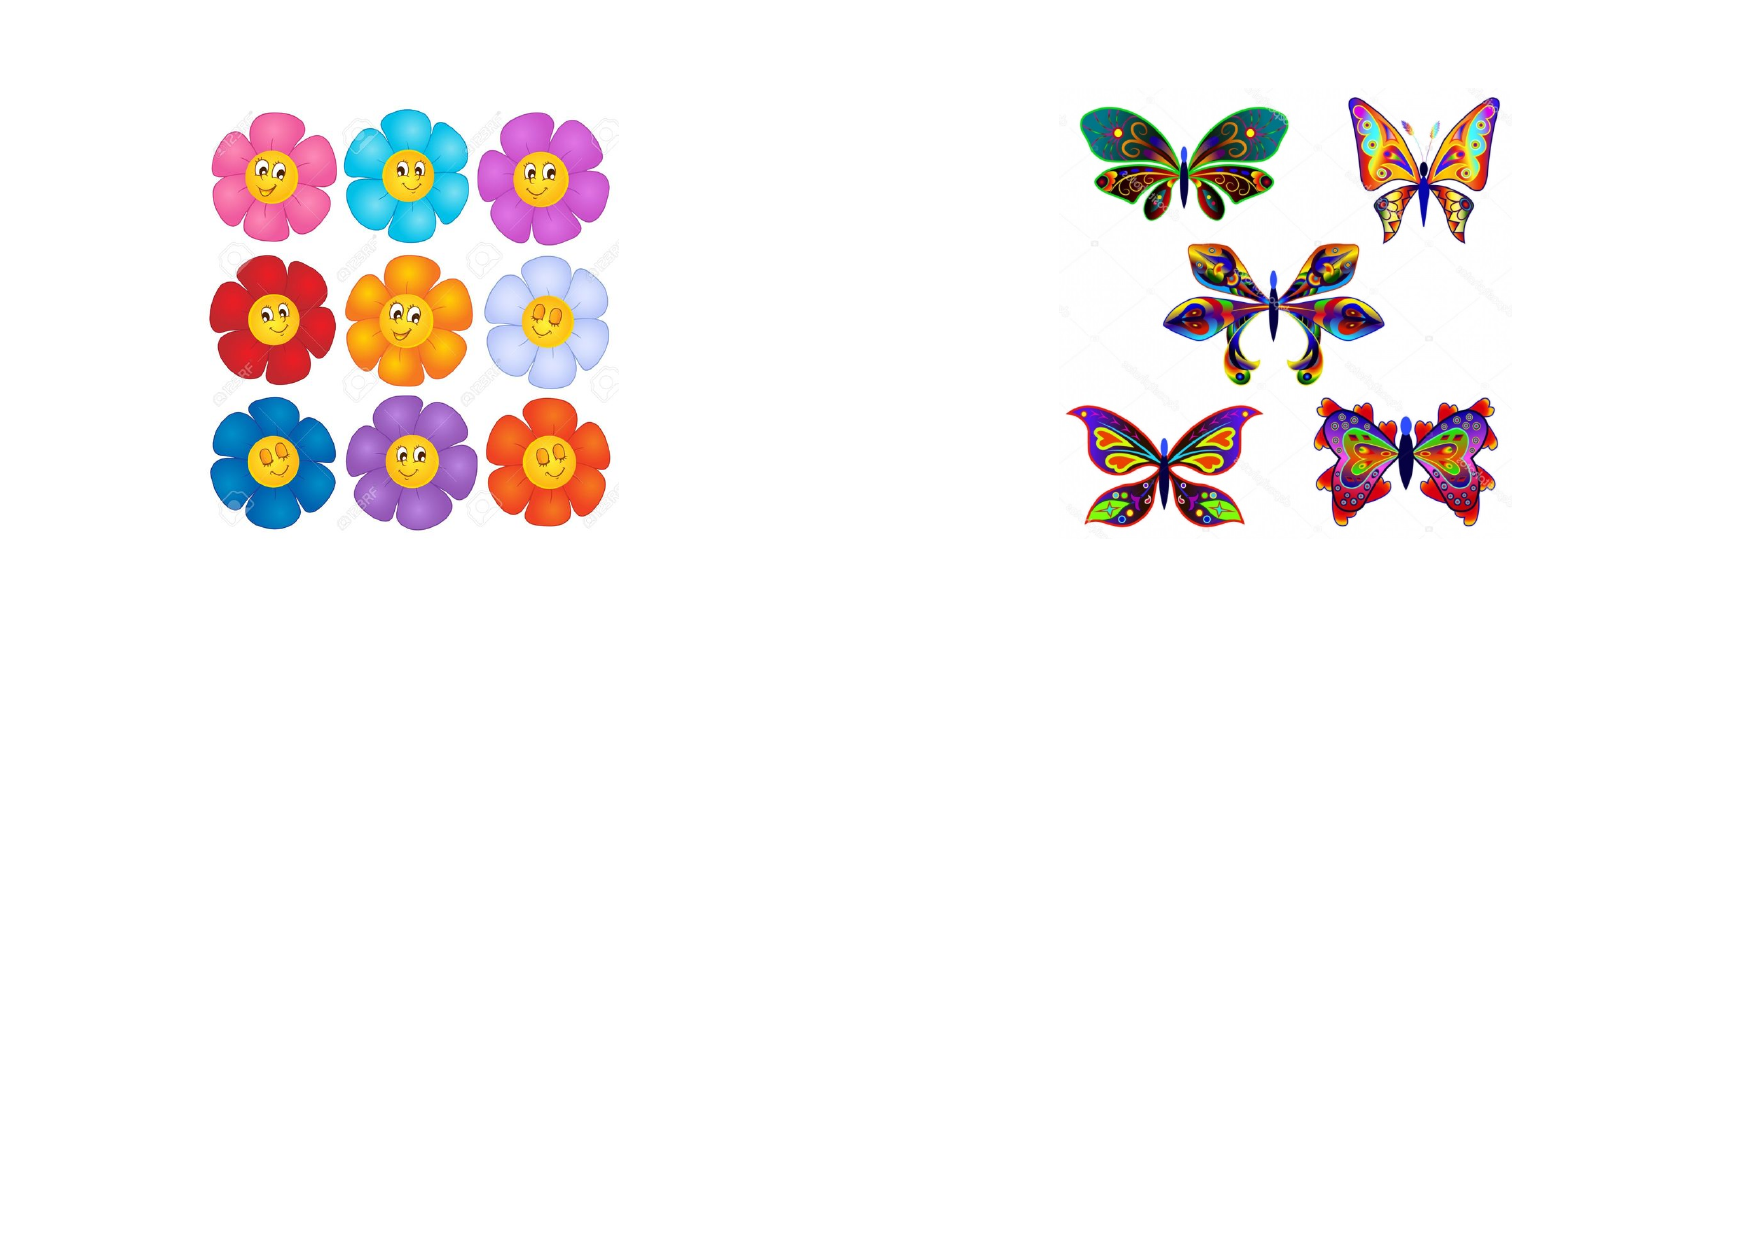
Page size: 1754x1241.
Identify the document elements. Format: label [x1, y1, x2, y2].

picture [1059, 88, 1512, 539]
picture [200, 100, 619, 539]
